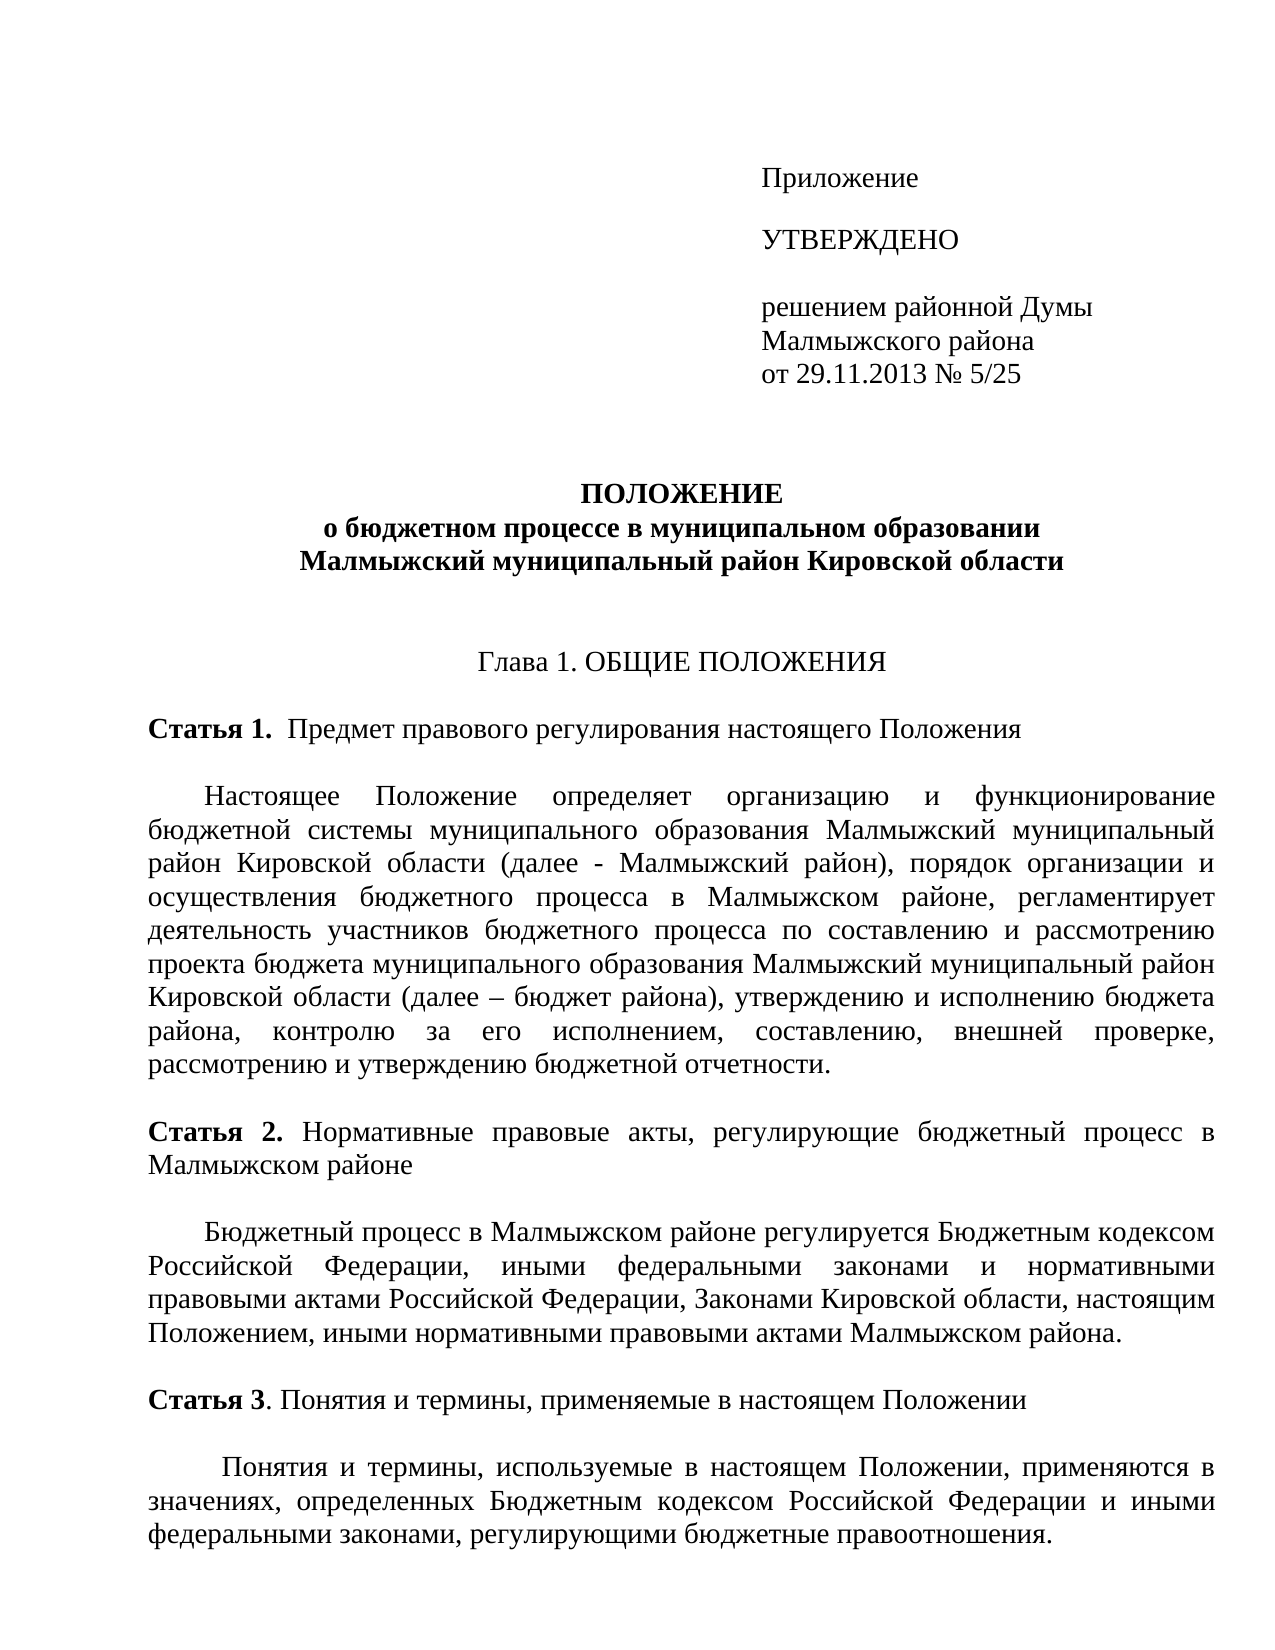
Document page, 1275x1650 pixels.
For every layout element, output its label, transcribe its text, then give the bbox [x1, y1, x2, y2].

text Понятия и термины, используемые в настоящем Положении, применяются в значениях, определенных Бюджетным кодексом Российской Федерации и иными федеральными законами, регулирующими бюджетные правоотношения. [148, 1449, 1216, 1550]
text Глава 1. ОБЩИЕ ПОЛОЖЕНИЯ [148, 644, 1216, 678]
text Бюджетный процесс в Малмыжском районе регулируется Бюджетным кодексом Российской Федерации, иными федеральными законами и нормативными правовыми актами Российской Федерации, Законами Кировской области, настоящим Положением, иными нормативными правовыми актами Малмыжском района. [148, 1214, 1216, 1348]
table_header Приложение УТВЕРЖДЕНО решением районной Думы Малмыжского района от 29.11.2013 № 5/25 [750, 131, 1178, 390]
title ПОЛОЖЕНИЕ [148, 476, 1216, 510]
text Статья 2. Нормативные правовые акты, регулирующие бюджетный процесс в Малмыжском районе [148, 1114, 1216, 1181]
title о бюджетном процессе в муниципальном образовании [148, 510, 1216, 543]
text Настоящее Положение определяет организацию и функционирование бюджетной системы муниципального образования Малмыжский муниципальный район Кировской области (далее - Малмыжский район), порядок организации и осуществления бюджетного процесса в Малмыжском районе, регламентирует деятельность участников бюджетного процесса по составлению и рассмотрению проекта бюджета муниципального образования Малмыжский муниципальный район Кировской области (далее – бюджет района), утверждению и исполнению бюджета района, контролю за его исполнением, составлению, внешней проверке, рассмотрению и утверждению бюджетной отчетности. [148, 778, 1216, 1080]
text Статья 3. Понятия и термины, применяемые в настоящем Положении [148, 1382, 1216, 1416]
title Малмыжский муниципальный район Кировской области [148, 543, 1216, 577]
text Статья 1. Предмет правового регулирования настоящего Положения [148, 711, 1216, 745]
